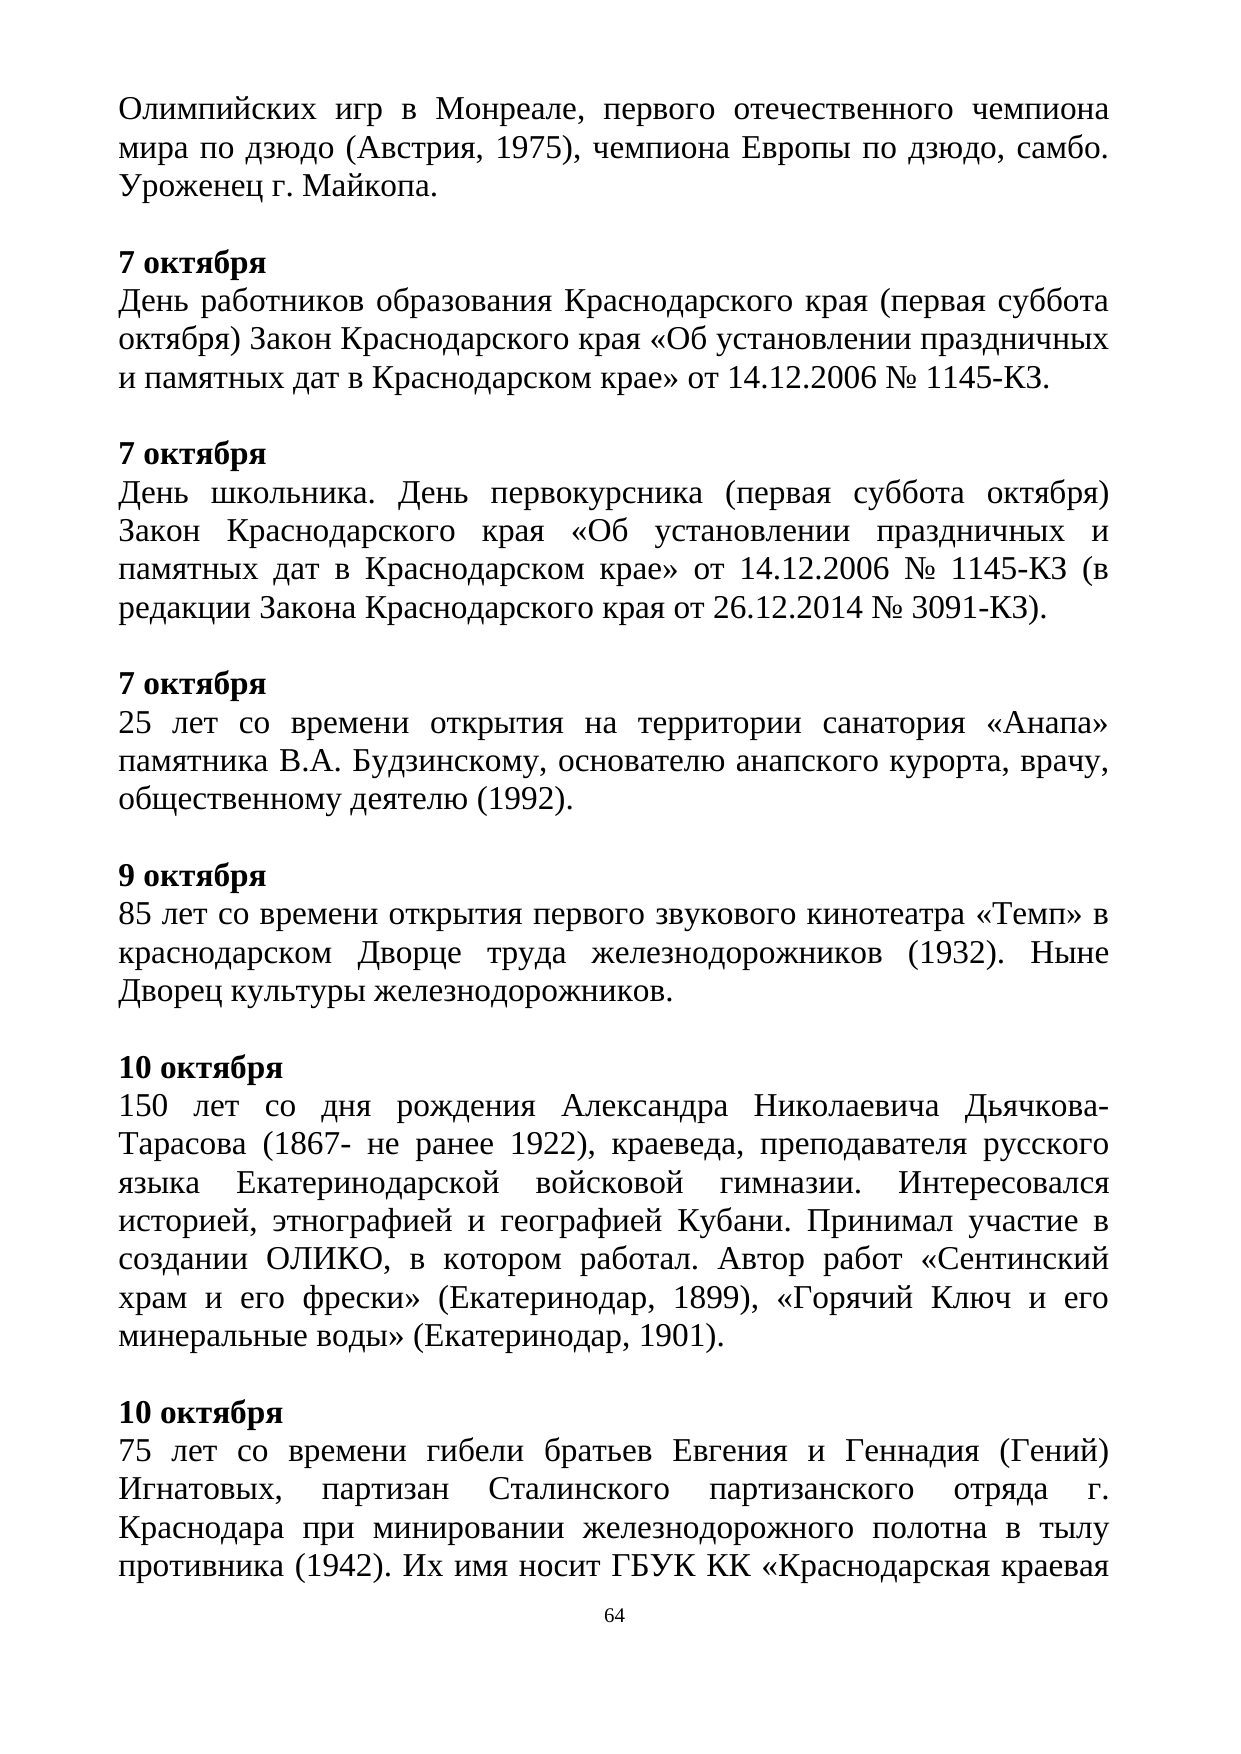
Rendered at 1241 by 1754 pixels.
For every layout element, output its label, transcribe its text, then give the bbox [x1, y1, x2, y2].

text 85 лет со времени открытия первого звукового кинотеатра «Темп» в краснодарском Дворце труда железнодорожников (1932). Ныне Дворец культуры железнодорожников. [118, 894, 1110, 1009]
text 9 октября [118, 855, 1110, 894]
text 10 октября [118, 1392, 1110, 1430]
text День работников образования Краснодарского края (первая суббота октября) Закон Краснодарского края «Об установлении праздничных и памятных дат в Краснодарском крае» от 14.12.2006 № 1145-КЗ. [118, 280, 1110, 395]
text 150 лет со дня рождения Александра Николаевича Дьячкова-Тарасова (1867- не ранее 1922), краеведа, преподавателя русского языка Екатеринодарской войсковой гимназии. Интересовался историей, этнографией и географией Кубани. Принимал участие в создании ОЛИКО, в котором работал. Автор работ «Сентинский храм и его фрески» (Екатеринодар, 1899), «Горячий Ключ и его минеральные воды» (Екатеринодар, 1901). [118, 1085, 1110, 1354]
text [118, 89, 1110, 204]
text 7 октября [118, 664, 1110, 702]
text 7 октября [118, 434, 1126, 472]
text 25 лет со времени открытия на территории санатория «Анапа» памятника В.А. Будзинскому, основателю анапского курорта, врачу, общественному деятелю (1992). [118, 702, 1110, 817]
text 7 октября [118, 242, 1126, 280]
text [118, 1430, 1110, 1584]
text 10 октября [118, 1047, 1110, 1085]
text День школьника. День первокурсника (первая суббота октября) Закон Краснодарского края «Об установлении праздничных и памятных дат в Краснодарском крае» от 14.12.2006 № 1145-КЗ (в редакции Закона Краснодарского края от 26.12.2014 № 3091-КЗ). [118, 472, 1110, 625]
